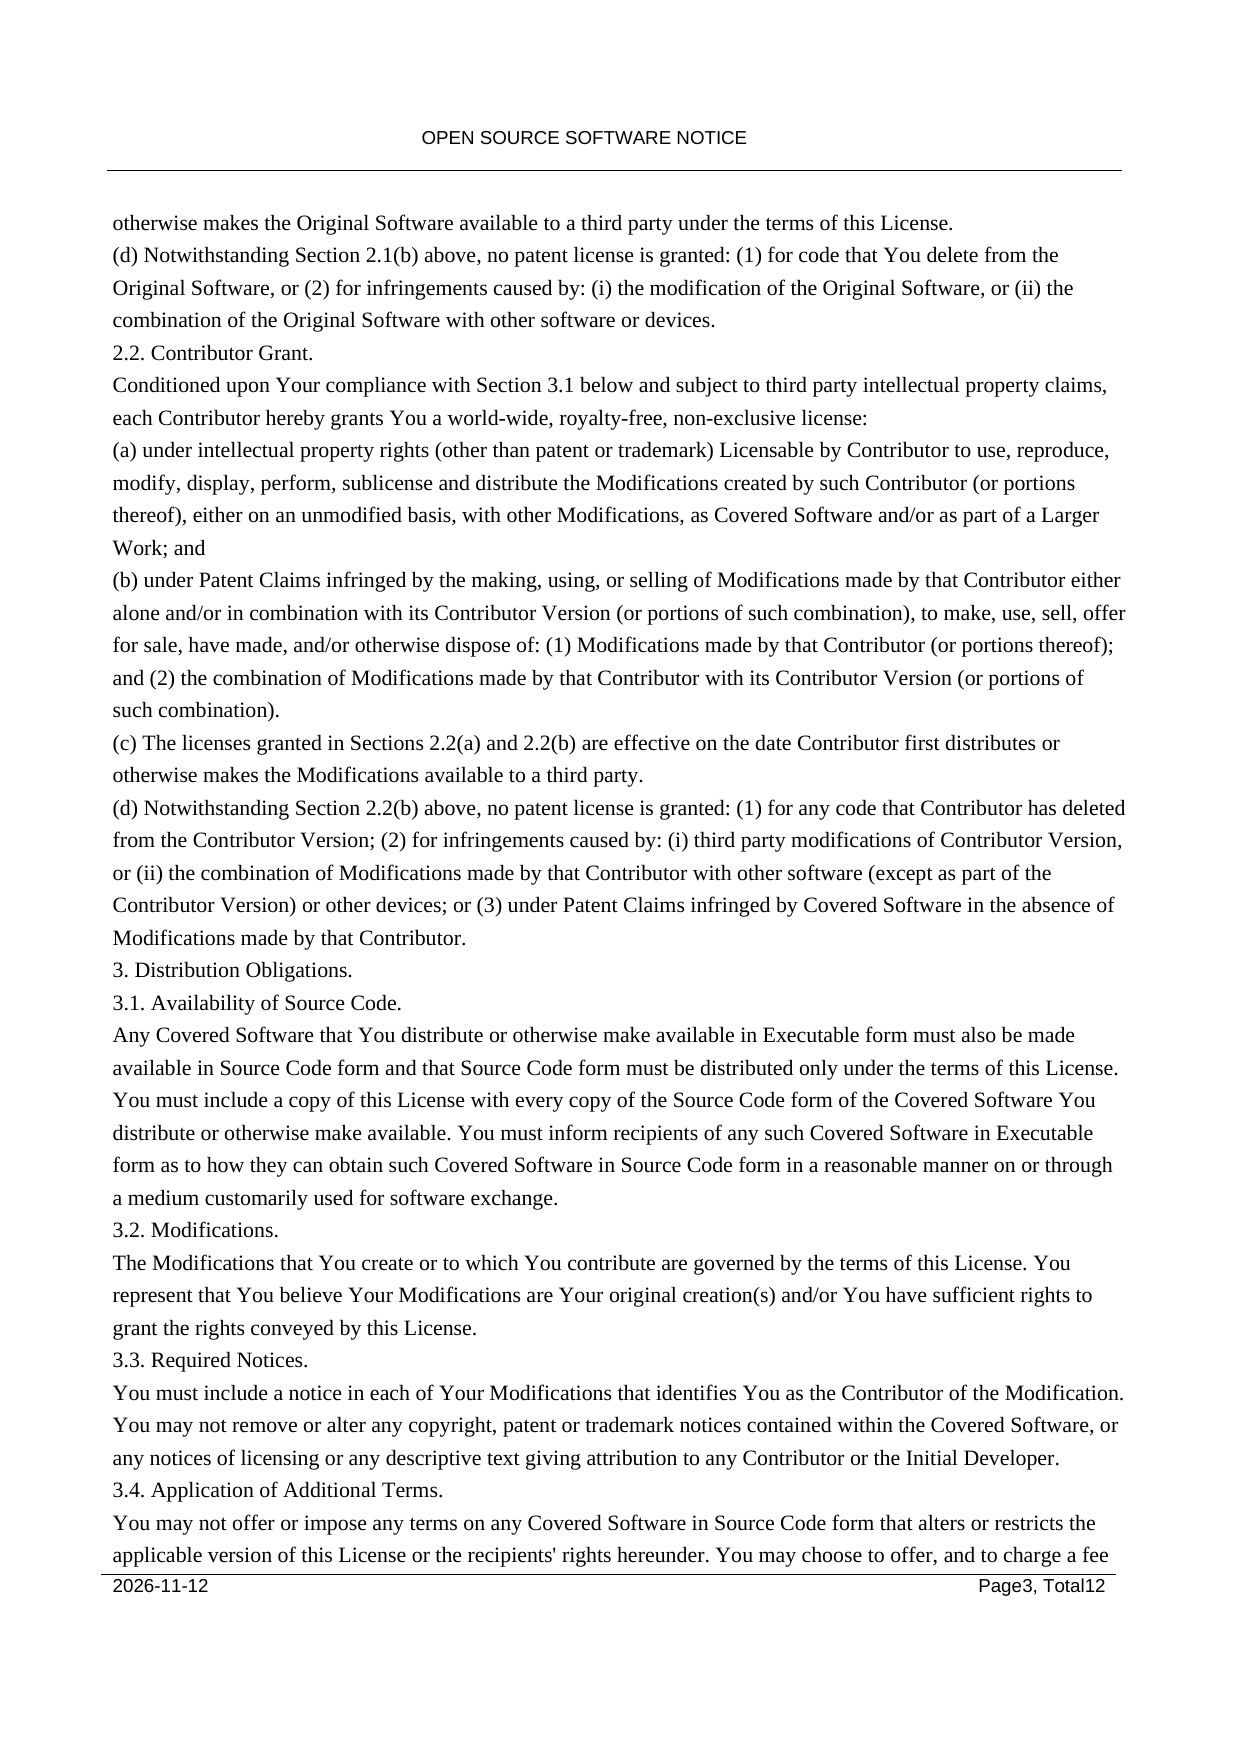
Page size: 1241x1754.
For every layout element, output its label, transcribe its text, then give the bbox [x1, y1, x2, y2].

text (a) under intellectual property rights (other than patent or trademark) Licensable by Contributor to use, reproduce, modify, display, perform, sublicense and distribute the Modifications created by such Contributor (or portions thereof), either on an unmodified basis, with other Modifications, as Covered Software and/or as part of a Larger Work; and [112, 434, 1128, 564]
text The Modifications that You create or to which You contribute are governed by the terms of this License. You represent that You believe Your Modifications are Your original creation(s) and/or You have sufficient rights to grant the rights conveyed by this License. [112, 1246, 1128, 1344]
text 3.2. Modifications. [112, 1214, 1128, 1246]
text (d) Notwithstanding Section 2.1(b) above, no patent license is granted: (1) for code that You delete from the Original Software, or (2) for infringements caused by: (i) the modification of the Original Software, or (ii) the combination of the Original Software with other software or devices. [112, 239, 1128, 336]
text 3. Distribution Obligations. [112, 954, 1128, 986]
text You must include a notice in each of Your Modifications that identifies You as the Contributor of the Modification. You may not remove or alter any copyright, patent or trademark notices contained within the Covered Software, or any notices of licensing or any descriptive text giving attribution to any Contributor or the Initial Developer. [112, 1376, 1128, 1474]
text 3.1. Availability of Source Code. [112, 986, 1128, 1019]
text Any Covered Software that You distribute or otherwise make available in Executable form must also be made available in Source Code form and that Source Code form must be distributed only under the terms of this License. You must include a copy of this License with every copy of the Source Code form of the Covered Software You distribute or otherwise make available. You must inform recipients of any such Covered Software in Executable form as to how they can obtain such Covered Software in Source Code form in a reasonable manner on or through a medium customarily used for software exchange. [112, 1019, 1128, 1214]
text Conditioned upon Your compliance with Section 3.1 below and subject to third party intellectual property claims, each Contributor hereby grants You a world-wide, royalty-free, non-exclusive license: [112, 369, 1128, 434]
text (c) The licenses granted in Sections 2.2(a) and 2.2(b) are effective on the date Contributor first distributes or otherwise makes the Modifications available to a third party. [112, 726, 1128, 791]
text 3.4. Application of Additional Terms. [112, 1474, 1128, 1506]
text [112, 1506, 1128, 1571]
text (d) Notwithstanding Section 2.2(b) above, no patent license is granted: (1) for any code that Contributor has deleted from the Contributor Version; (2) for infringements caused by: (i) third party modifications of Contributor Version, or (ii) the combination of Modifications made by that Contributor with other software (except as part of the Contributor Version) or other devices; or (3) under Patent Claims infringed by Covered Software in the absence of Modifications made by that Contributor. [112, 791, 1128, 954]
text 3.3. Required Notices. [112, 1344, 1128, 1376]
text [112, 206, 1128, 239]
text (b) under Patent Claims infringed by the making, using, or selling of Modifications made by that Contributor either alone and/or in combination with its Contributor Version (or portions of such combination), to make, use, sell, offer for sale, have made, and/or otherwise dispose of: (1) Modifications made by that Contributor (or portions thereof); and (2) the combination of Modifications made by that Contributor with its Contributor Version (or portions of such combination). [112, 564, 1128, 726]
text 2.2. Contributor Grant. [112, 336, 1128, 369]
